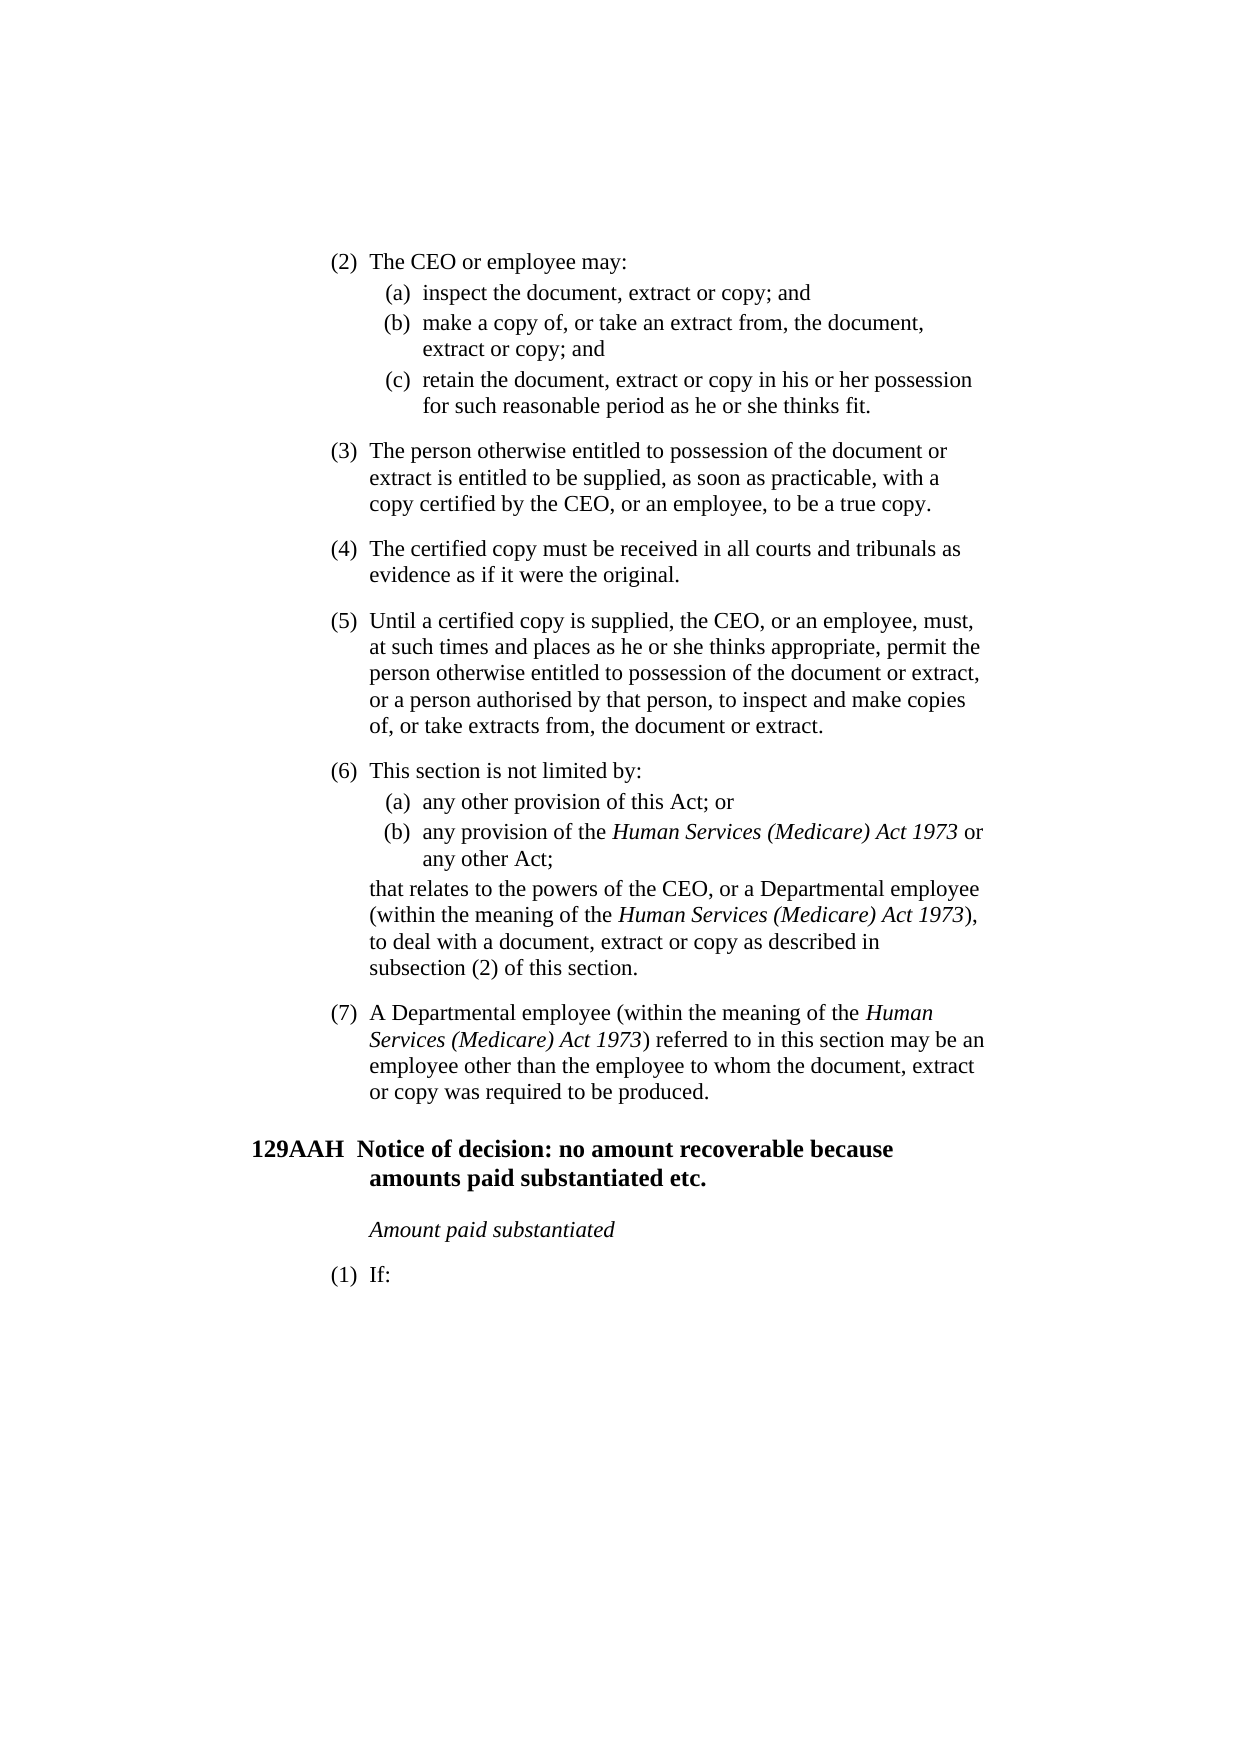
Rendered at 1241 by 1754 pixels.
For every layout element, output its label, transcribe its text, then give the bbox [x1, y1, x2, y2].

text (2) The CEO or employee may: [251, 248, 989, 274]
text 129AAH Notice of decision: no amount recoverable because amounts paid substantiated etc. [251, 1134, 989, 1191]
text (a) any other provision of this Act; or [251, 788, 989, 814]
text (b) make a copy of, or take an extract from, the document, extract or copy; and [251, 309, 989, 362]
text (c) retain the document, extract or copy in his or her possession for such reasonable period as he or she thinks fit. [251, 366, 989, 419]
text Amount paid substantiated [369, 1216, 989, 1243]
text (7) A Departmental employee (within the meaning of the Human Services (Medicare) Act 1973) referred to in this section may be an employee other than the employee to whom the document, extract or copy was required to be produced. [251, 999, 989, 1105]
text (b) any provision of the Human Services (Medicare) Act 1973 or any other Act; [251, 818, 989, 871]
text (a) inspect the document, extract or copy; and [251, 278, 989, 305]
text (5) Until a certified copy is supplied, the CEO, or an employee, must, at such times and places as he or she thinks appropriate, permit the person otherwise entitled to possession of the document or extract, or a person authorised by that person, to inspect and make copies of, or take extracts from, the document or extract. [251, 607, 989, 738]
text (4) The certified copy must be received in all courts and tribunals as evidence as if it were the original. [251, 535, 989, 588]
text that relates to the powers of the CEO, or a Departmental employee (within the meaning of the Human Services (Medicare) Act 1973), to deal with a document, extract or copy as described in subsection (2) of this section. [369, 875, 989, 981]
text (1) If: [251, 1261, 989, 1288]
text (6) This section is not limited by: [251, 757, 989, 783]
text (3) The person otherwise entitled to possession of the document or extract is entitled to be supplied, as soon as practicable, with a copy certified by the CEO, or an employee, to be a true copy. [251, 437, 989, 516]
